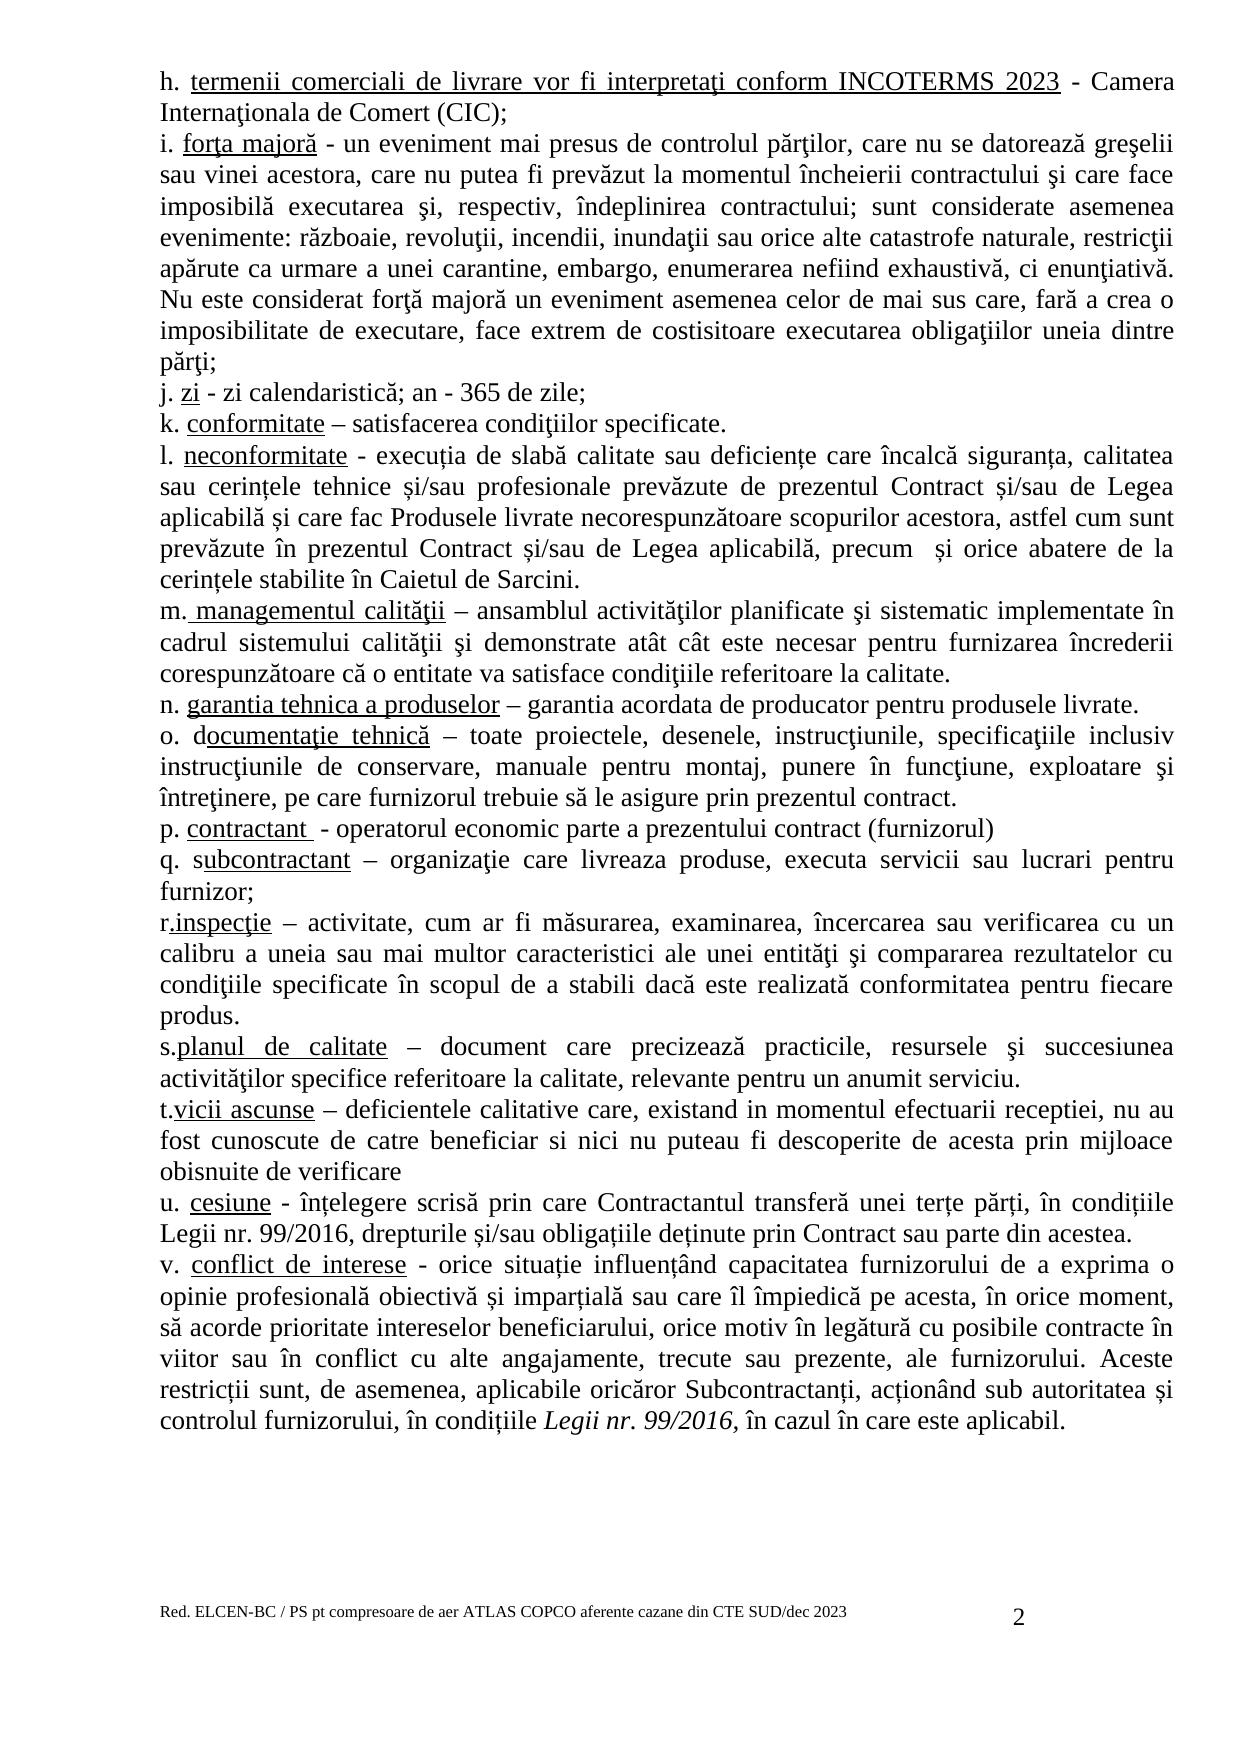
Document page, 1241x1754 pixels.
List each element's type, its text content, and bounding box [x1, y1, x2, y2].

text p. contractant - operatorul economic parte a prezentului contract (furnizorul) [159, 812, 1175, 844]
list u. cesiune - înțelegere scrisă prin care Contractantul transferă unei terțe părți, în condițiile Legii nr. 99/2016, drepturile și/sau obligațiile deținute prin Contract sau parte din acestea. [159, 1186, 1175, 1248]
text i. forţa majoră - un eveniment mai presus de controlul părţilor, care nu se datorează greşelii sau vinei acestora, care nu putea fi prevăzut la momentul încheierii contractului şi care face imposibilă executarea şi, respectiv, îndeplinirea contractului; sunt considerate asemenea evenimente: războaie, revoluţii, incendii, inundaţii sau orice alte catastrofe naturale, restricţii apărute ca urmare a unei carantine, embargo, enumerarea nefiind exhaustivă, ci enunţiativă. Nu este considerat forţă majoră un eveniment asemenea celor de mai sus care, fară a crea o imposibilitate de executare, face extrem de costisitoare executarea obligaţiilor uneia dintre părţi; [159, 127, 1175, 376]
text n. garantia tehnica a produselor – garantia acordata de producator pentru produsele livrate. [159, 688, 1175, 719]
text k. conformitate – satisfacerea condiţiilor specificate. [159, 408, 1175, 439]
text m. managementul calităţii – ansamblul activităţilor planificate şi sistematic implementate în cadrul sistemului calităţii şi demonstrate atât cât este necesar pentru furnizarea încrederii corespunzătoare că o entitate va satisface condiţiile referitoare la calitate. [159, 594, 1175, 688]
text v. conflict de interese - orice situație influențând capacitatea furnizorului de a exprima o opinie profesională obiectivă și imparțială sau care îl împiedică pe acesta, în orice moment, să acorde prioritate intereselor beneficiarului, orice motiv în legătură cu posibile contracte în viitor sau în conflict cu alte angajamente, trecute sau prezente, ale furnizorului. Aceste restricții sunt, de asemenea, aplicabile oricăror Subcontractanți, acționând sub autoritatea și controlul furnizorului, în condițiile Legii nr. 99/2016, în cazul în care este aplicabil. [159, 1248, 1175, 1435]
text h. termenii comerciali de livrare vor fi interpretaţi conform INCOTERMS 2023 - Camera Internaţionala de Comert (CIC); [159, 65, 1175, 127]
text j. zi - zi calendaristică; an - 365 de zile; [159, 376, 1175, 408]
text l. neconformitate - execuția de slabă calitate sau deficiențe care încalcă siguranța, calitatea sau cerințele tehnice și/sau profesionale prevăzute de prezentul Contract și/sau de Legea aplicabilă și care fac Produsele livrate necorespunzătoare scopurilor acestora, astfel cum sunt prevăzute în prezentul Contract și/sau de Legea aplicabilă, precum și orice abatere de la cerințele stabilite în Caietul de Sarcini. [159, 439, 1175, 594]
text q. subcontractant – organizaţie care livreaza produse, executa servicii sau lucrari pentru furnizor; [159, 844, 1175, 906]
text s.planul de calitate – document care precizează practicile, resursele şi succesiunea activităţilor specifice referitoare la calitate, relevante pentru un anumit serviciu. [159, 1031, 1175, 1093]
text t.vicii ascunse – deficientele calitative care, existand in momentul efectuarii receptiei, nu au fost cunoscute de catre beneficiar si nici nu puteau fi descoperite de acesta prin mijloace obisnuite de verificare [159, 1093, 1175, 1186]
text r.inspecţie – activitate, cum ar fi măsurarea, examinarea, încercarea sau verificarea cu un calibru a uneia sau mai multor caracteristici ale unei entităţi şi compararea rezultatelor cu condiţiile specificate în scopul de a stabili dacă este realizată conformitatea pentru fiecare produs. [159, 906, 1175, 1031]
text o. documentaţie tehnică – toate proiectele, desenele, instrucţiunile, specificaţiile inclusiv instrucţiunile de conservare, manuale pentru montaj, punere în funcţiune, exploatare şi întreţinere, pe care furnizorul trebuie să le asigure prin prezentul contract. [159, 719, 1175, 812]
